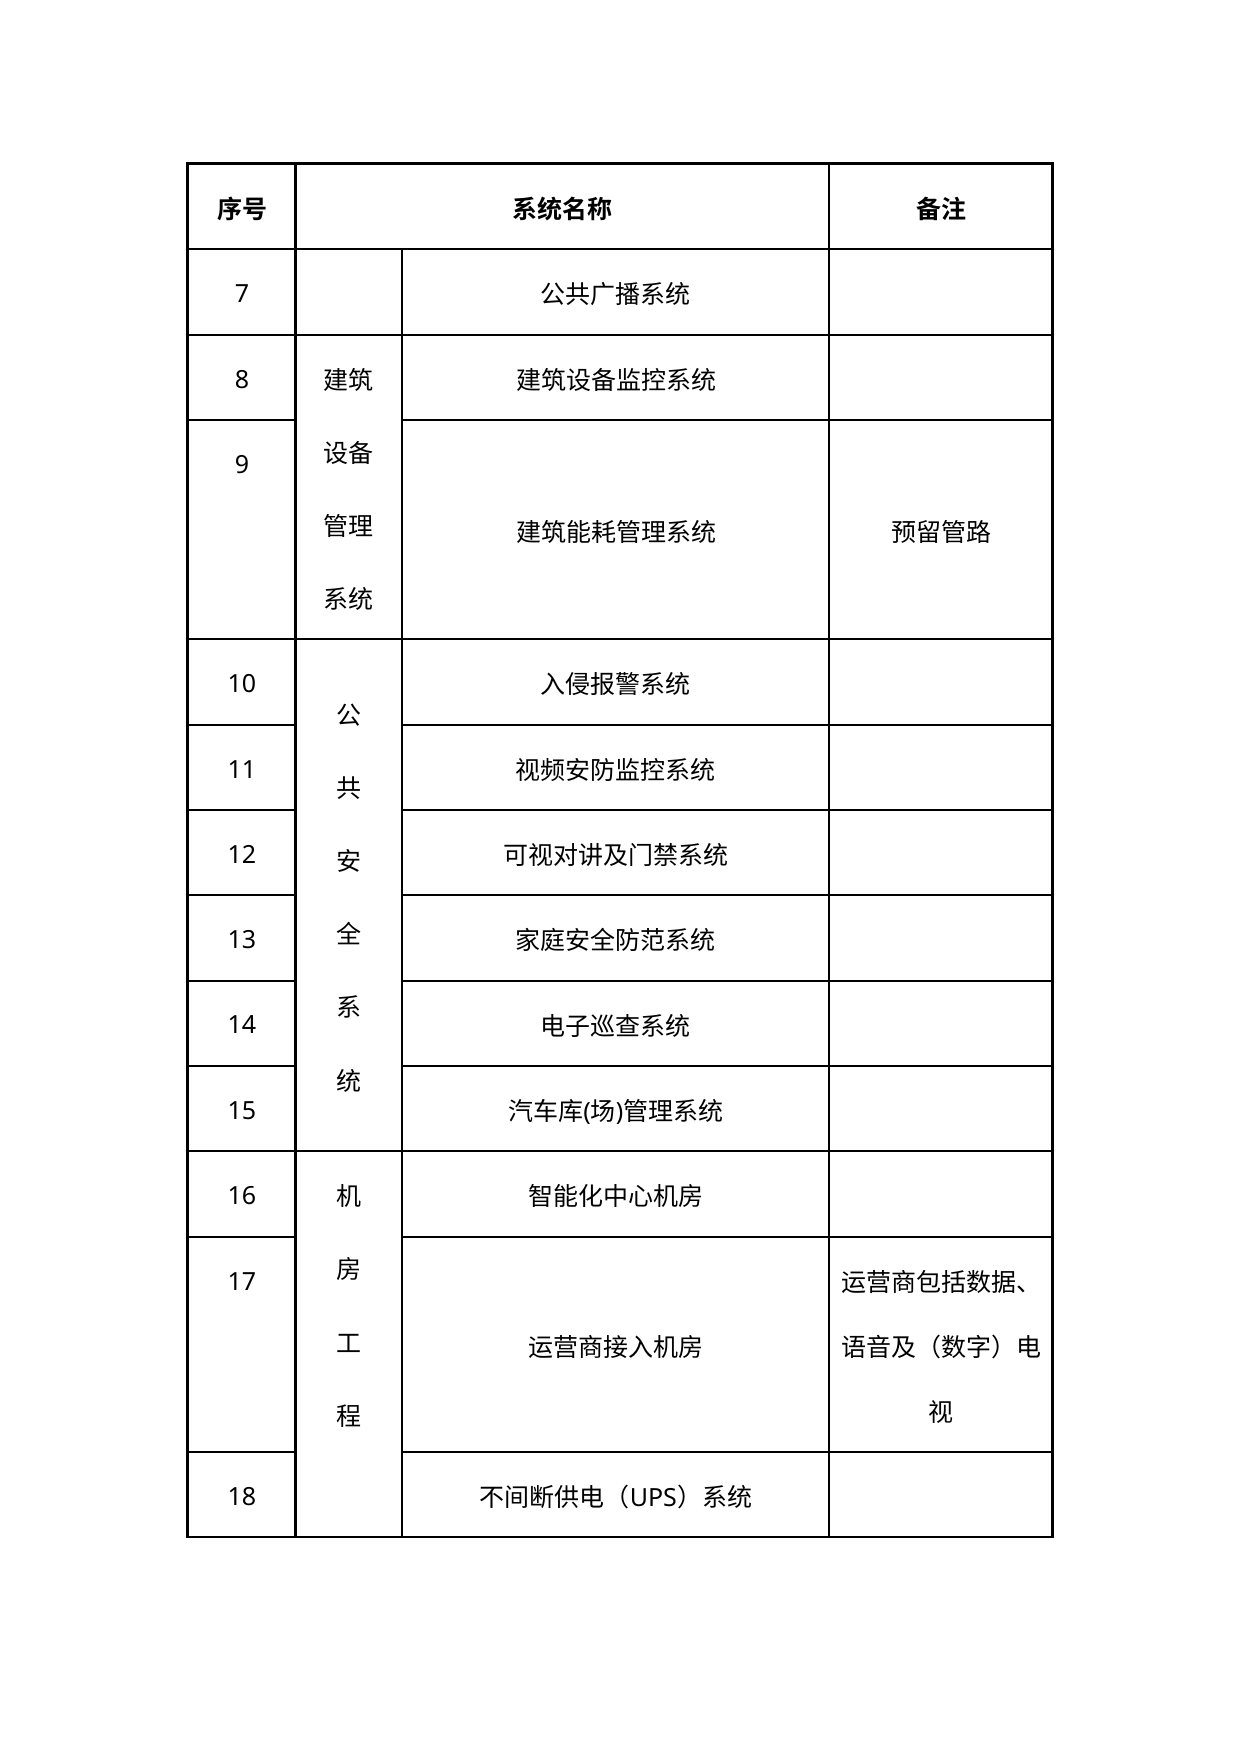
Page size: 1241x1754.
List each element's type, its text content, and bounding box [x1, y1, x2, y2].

table_cell 入侵报警系统 [403, 640, 828, 724]
table_cell 公共广播系统 [403, 250, 828, 334]
table_cell 建筑设备监控系统 [403, 336, 828, 419]
table_cell 12 [189, 811, 294, 894]
table_cell [830, 726, 1051, 809]
table_cell 家庭安全防范系统 [403, 896, 828, 979]
table_cell 11 [189, 726, 294, 809]
table_cell 运营商包括数据、语音及（数字）电视 [830, 1238, 1051, 1451]
table_cell [830, 982, 1051, 1065]
table_cell 汽车库(场)管理系统 [403, 1067, 828, 1150]
table_cell 10 [189, 640, 294, 724]
table_header 备注 [830, 165, 1051, 248]
table_cell [830, 1152, 1051, 1236]
table_cell 不间断供电（UPS）系统 [403, 1453, 828, 1536]
table_cell [830, 1453, 1051, 1536]
table_header 系统名称 [297, 165, 828, 248]
table_cell 8 [189, 336, 294, 419]
table_cell 14 [189, 982, 294, 1065]
table_cell [830, 250, 1051, 334]
table_cell 可视对讲及门禁系统 [403, 811, 828, 894]
table_cell [830, 640, 1051, 724]
table_cell 运营商接入机房 [403, 1238, 828, 1451]
table_cell 7 [189, 250, 294, 334]
table_cell 机 房 工 程 [297, 1152, 401, 1536]
table_cell 15 [189, 1067, 294, 1150]
table_cell [830, 1067, 1051, 1150]
table_cell [830, 811, 1051, 894]
table_cell 16 [189, 1152, 294, 1236]
table_header 序号 [189, 165, 294, 248]
table_cell 建筑能耗管理系统 [403, 421, 828, 638]
table_cell 建筑 设备 管理 系统 [297, 336, 401, 638]
table_cell 17 [189, 1238, 294, 1451]
table_cell 智能化中心机房 [403, 1152, 828, 1236]
table_cell 公 共 安 全 系 统 [297, 640, 401, 1150]
table_cell 13 [189, 896, 294, 979]
table_cell 18 [189, 1453, 294, 1536]
table_cell [830, 336, 1051, 419]
table_cell 预留管路 [830, 421, 1051, 638]
table_cell 视频安防监控系统 [403, 726, 828, 809]
table_cell [830, 896, 1051, 979]
table_cell 电子巡查系统 [403, 982, 828, 1065]
table_cell 9 [189, 421, 294, 638]
